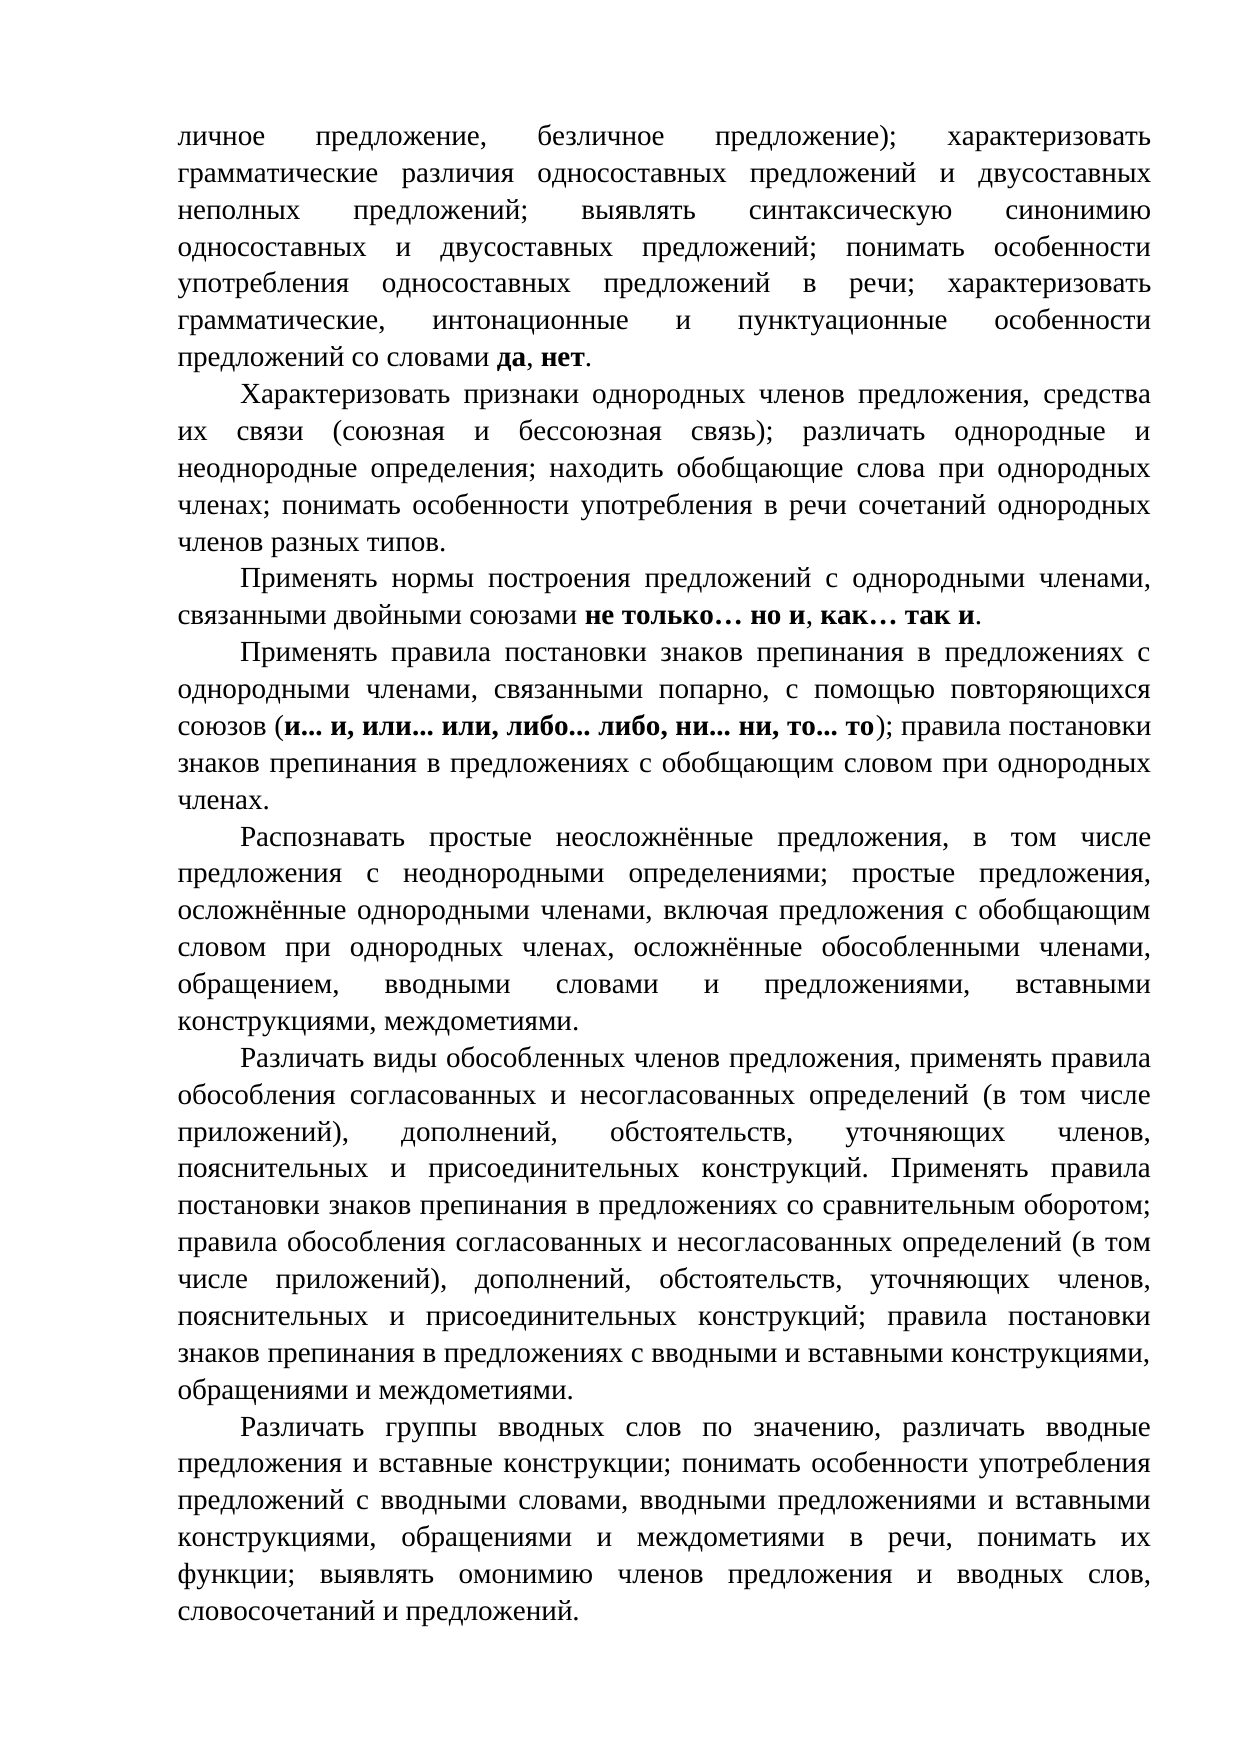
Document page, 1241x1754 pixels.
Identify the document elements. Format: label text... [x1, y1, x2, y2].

text Применять нормы построения предложений с однородными членами, связанными двойными союзами не только… но и, как… так и. [177, 561, 1152, 631]
text Характеризовать признаки однородных членов предложения, средства их связи (союзная и бессоюзная связь); различать однородные и неоднородные определения; находить обобщающие слова при однородных членах; понимать особенности употребления в речи сочетаний однородных членов разных типов. [177, 376, 1152, 557]
text Применять правила постановки знаков препинания в предложениях с однородными членами, связанными попарно, с помощью повторяющихся союзов (и... и, или... или, либo... либo, ни... ни, тo... тo); правила постановки знаков препинания в предложениях с обобщающим словом при однородных членах. [177, 634, 1152, 815]
text Распознавать простые неосложнённые предложения, в том числе предложения с неоднородными определениями; простые предложения, осложнённые однородными членами, включая предложения с обобщающим словом при однородных членах, осложнённые обособленными членами, обращением, вводными словами и предложениями, вставными конструкциями, междометиями. [177, 819, 1152, 1037]
text Различать группы вводных слов по значению, различать вводные предложения и вставные конструкции; понимать особенности употребления предложений с вводными словами, вводными предложениями и вставными конструкциями, обращениями и междометиями в речи, понимать их функции; выявлять омонимию членов предложения и вводных слов, словосочетаний и предложений. [177, 1409, 1152, 1627]
text Различать виды обособленных членов предложения, применять правила обособления согласованных и несогласованных определений (в том числе приложений), дополнений, обстоятельств, уточняющих членов, пояснительных и присоединительных конструкций. Применять правила постановки знаков препинания в предложениях со сравнительным оборотом; правила обособления согласованных и несогласованных определений (в том числе приложений), дополнений, обстоятельств, уточняющих членов, пояснительных и присоединительных конструкций; правила постановки знаков препинания в предложениях с вводными и вставными конструкциями, обращениями и междометиями. [177, 1040, 1152, 1405]
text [177, 118, 1152, 373]
